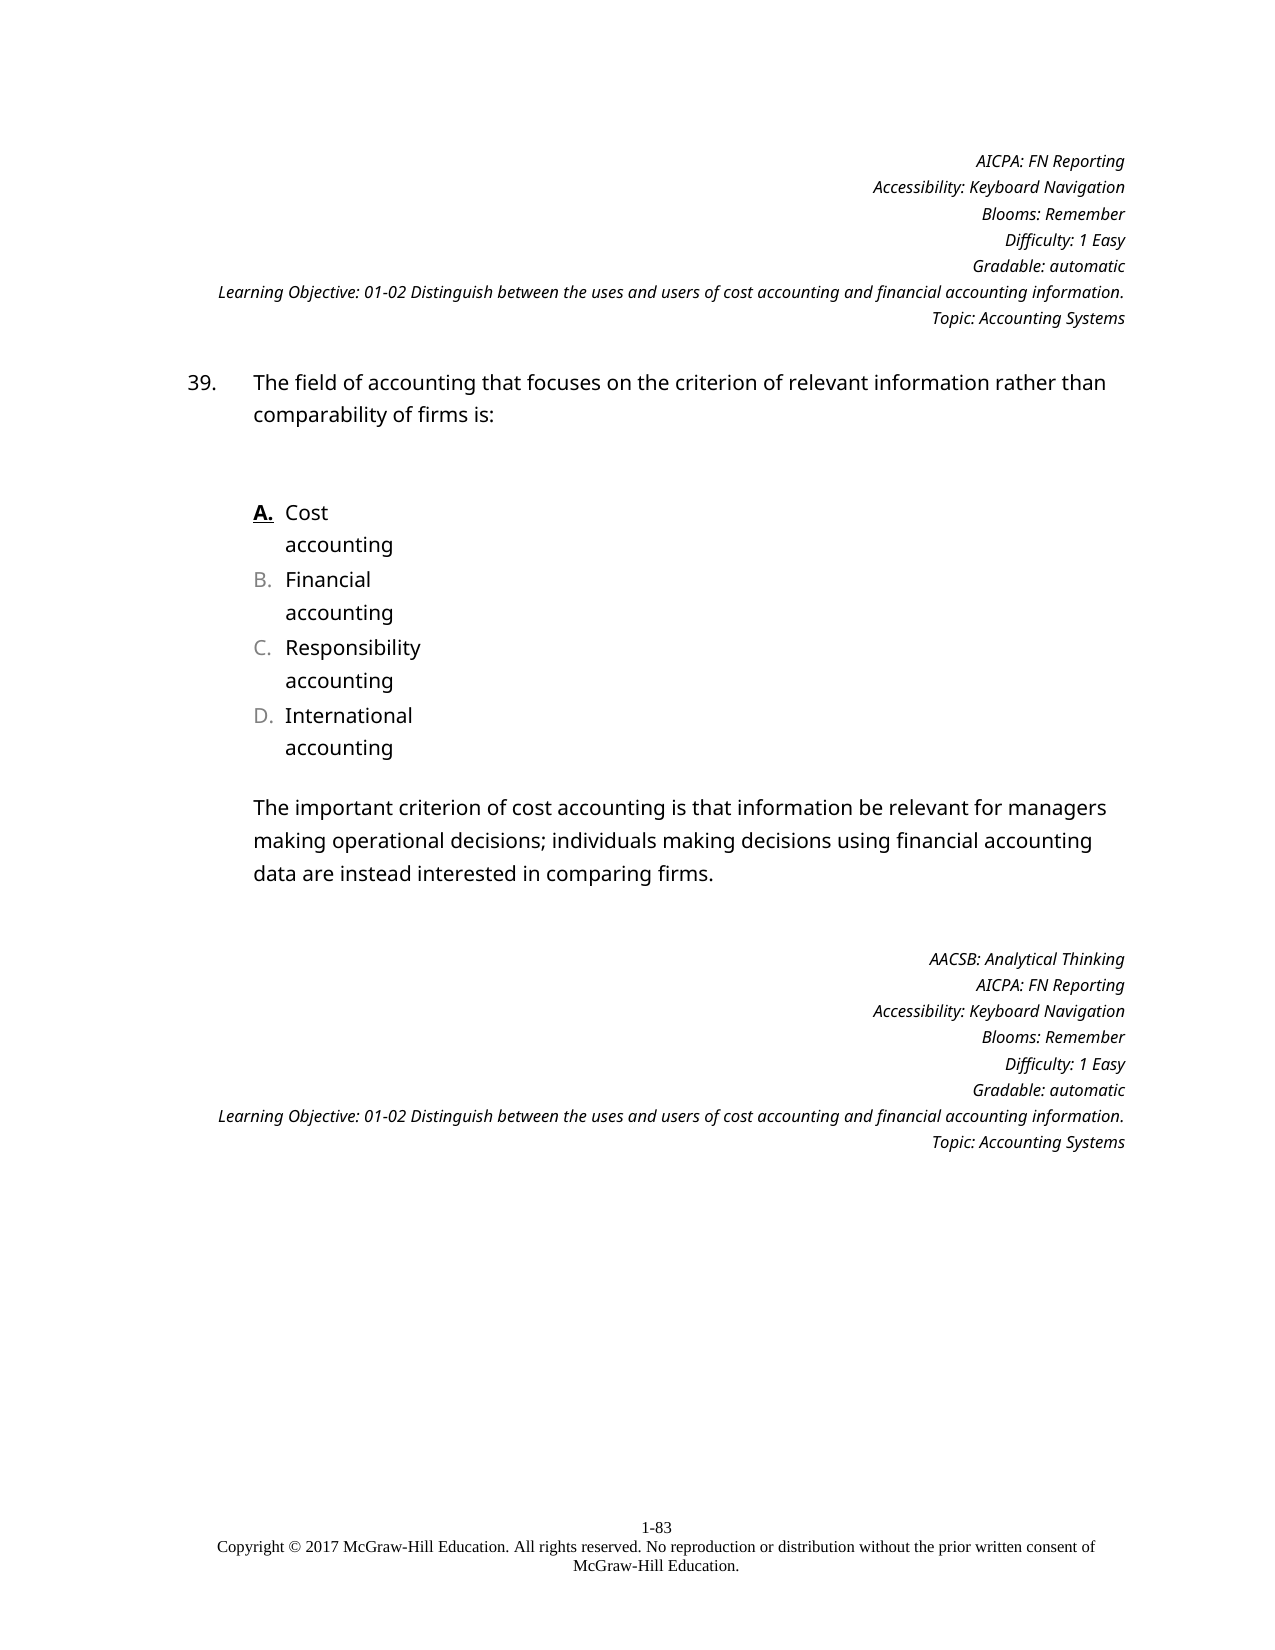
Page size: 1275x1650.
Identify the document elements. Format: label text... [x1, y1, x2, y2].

table_header The field of accounting that focuses on the criterion of relevant information rather than comparability of firms is: The important criterion of cost accounting is that information be relevant for managers making operational decisions; individuals making decisions using financial accounting data are instead interested in comparing firms. [253, 368, 1125, 919]
table_header 39. [188, 368, 253, 919]
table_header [188, 150, 1125, 365]
